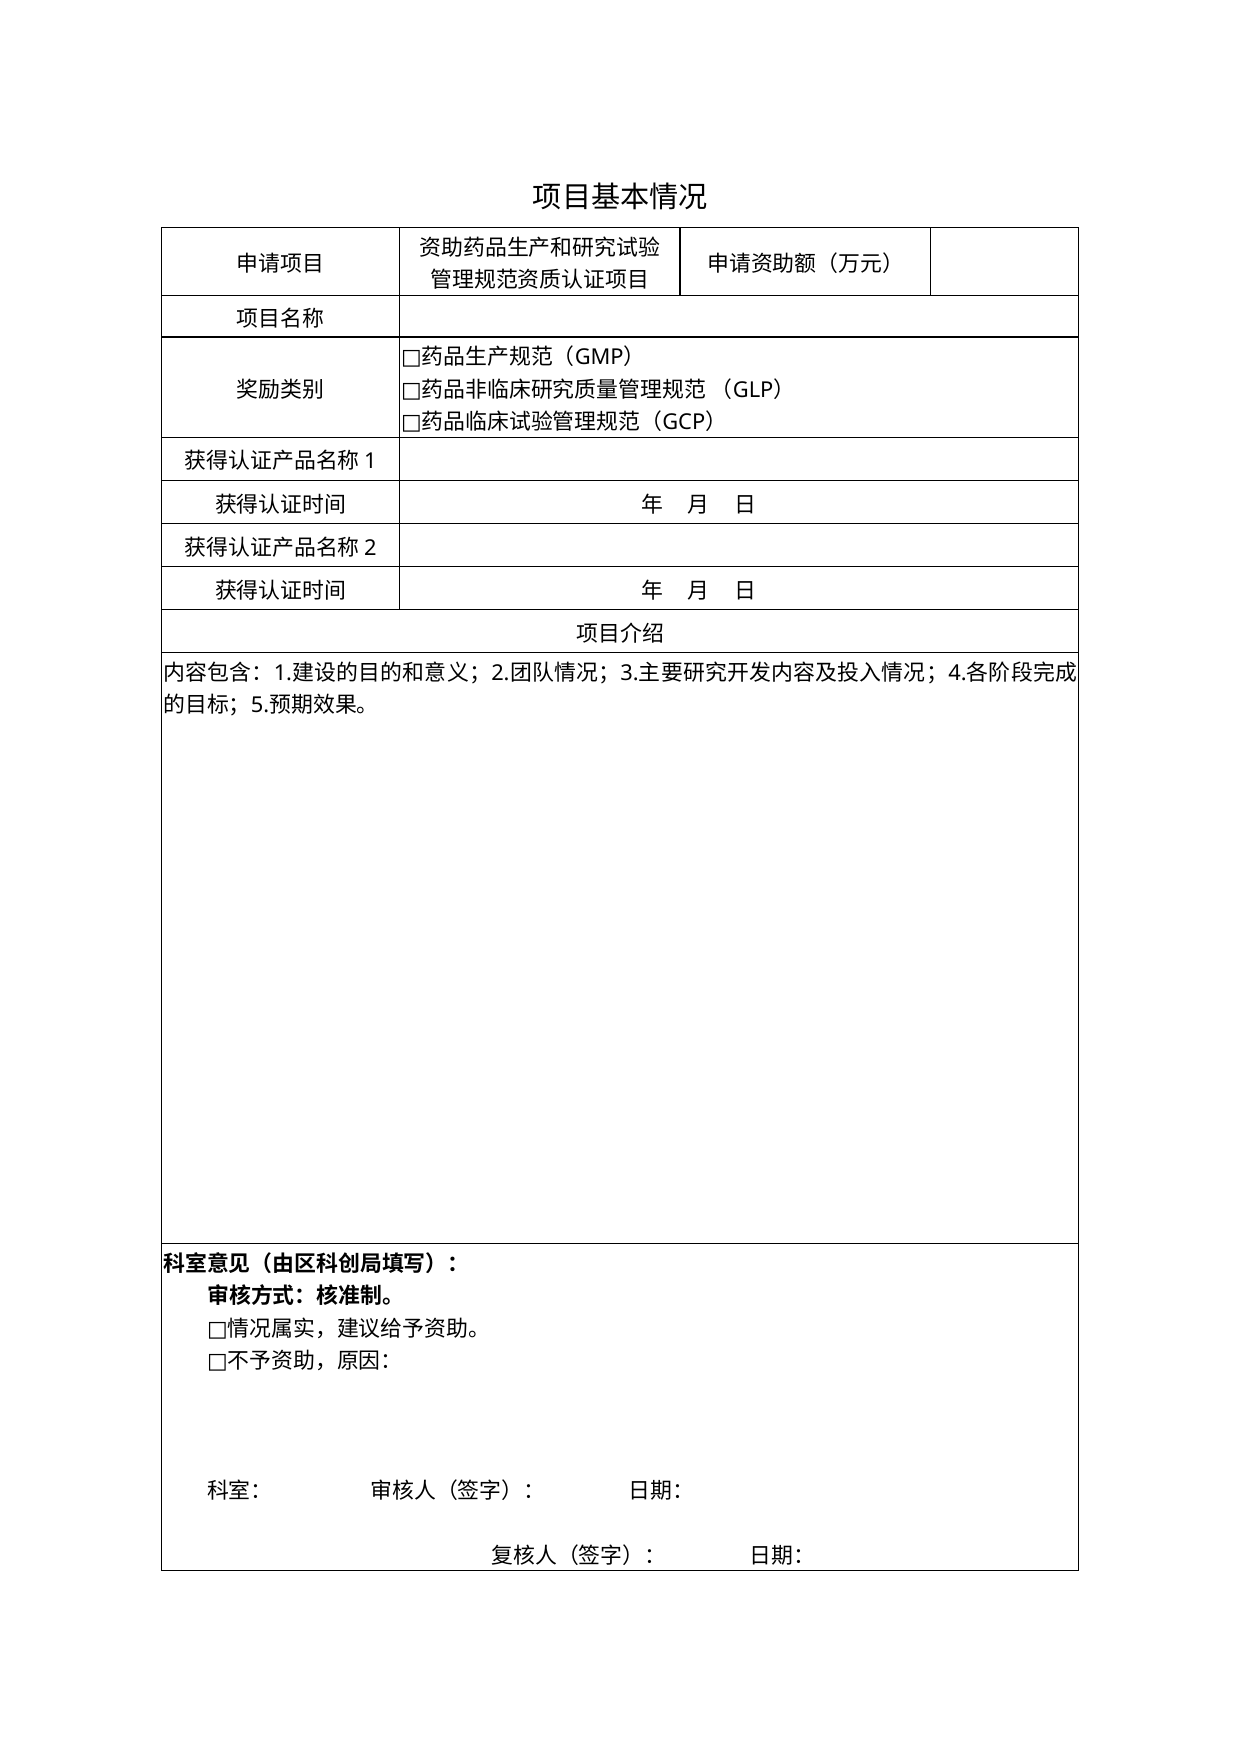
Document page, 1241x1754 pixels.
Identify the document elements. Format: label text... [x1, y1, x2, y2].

table_cell 项目介绍 [162, 610, 1078, 652]
table_cell [400, 524, 1078, 566]
table_cell [400, 296, 1078, 336]
table_cell 年 月 日 [400, 481, 1078, 523]
table_cell 获得认证产品名称2 [162, 524, 399, 566]
table_cell 年 月 日 [400, 567, 1078, 609]
table_cell 获得认证时间 [162, 481, 399, 523]
table_header 申请资助额（万元） [681, 228, 930, 294]
table_cell [400, 438, 1078, 479]
table_cell 科室意见（由区科创局填写）： 审核方式：核准制。 □情况属实，建议给予资助。 □不予资助，原因： 科室： 审核人（签字）： 日期： 复核人（签字）： 日期： [162, 1244, 1078, 1570]
table_cell 获得认证时间 [162, 567, 399, 609]
table_cell □药品生产规范（GMP） □药品非临床研究质量管理规范 （GLP） □药品临床试验管理规范（GCP） [400, 338, 1078, 437]
table_cell 内容包含：1.建设的目的和意义；2.团队情况；3.主要研究开发内容及投入情况；4.各阶段完成的目标；5.预期效果。 [162, 653, 1078, 1243]
table_header [931, 228, 1078, 294]
table_cell 奖励类别 [162, 338, 399, 437]
table_header 申请项目 [162, 228, 399, 294]
table_cell 项目名称 [162, 296, 399, 336]
text 项目基本情况 [187, 162, 1053, 227]
table_cell 获得认证产品名称1 [162, 438, 399, 479]
table_header 资助药品生产和研究试验 管理规范资质认证项目 [400, 228, 679, 294]
